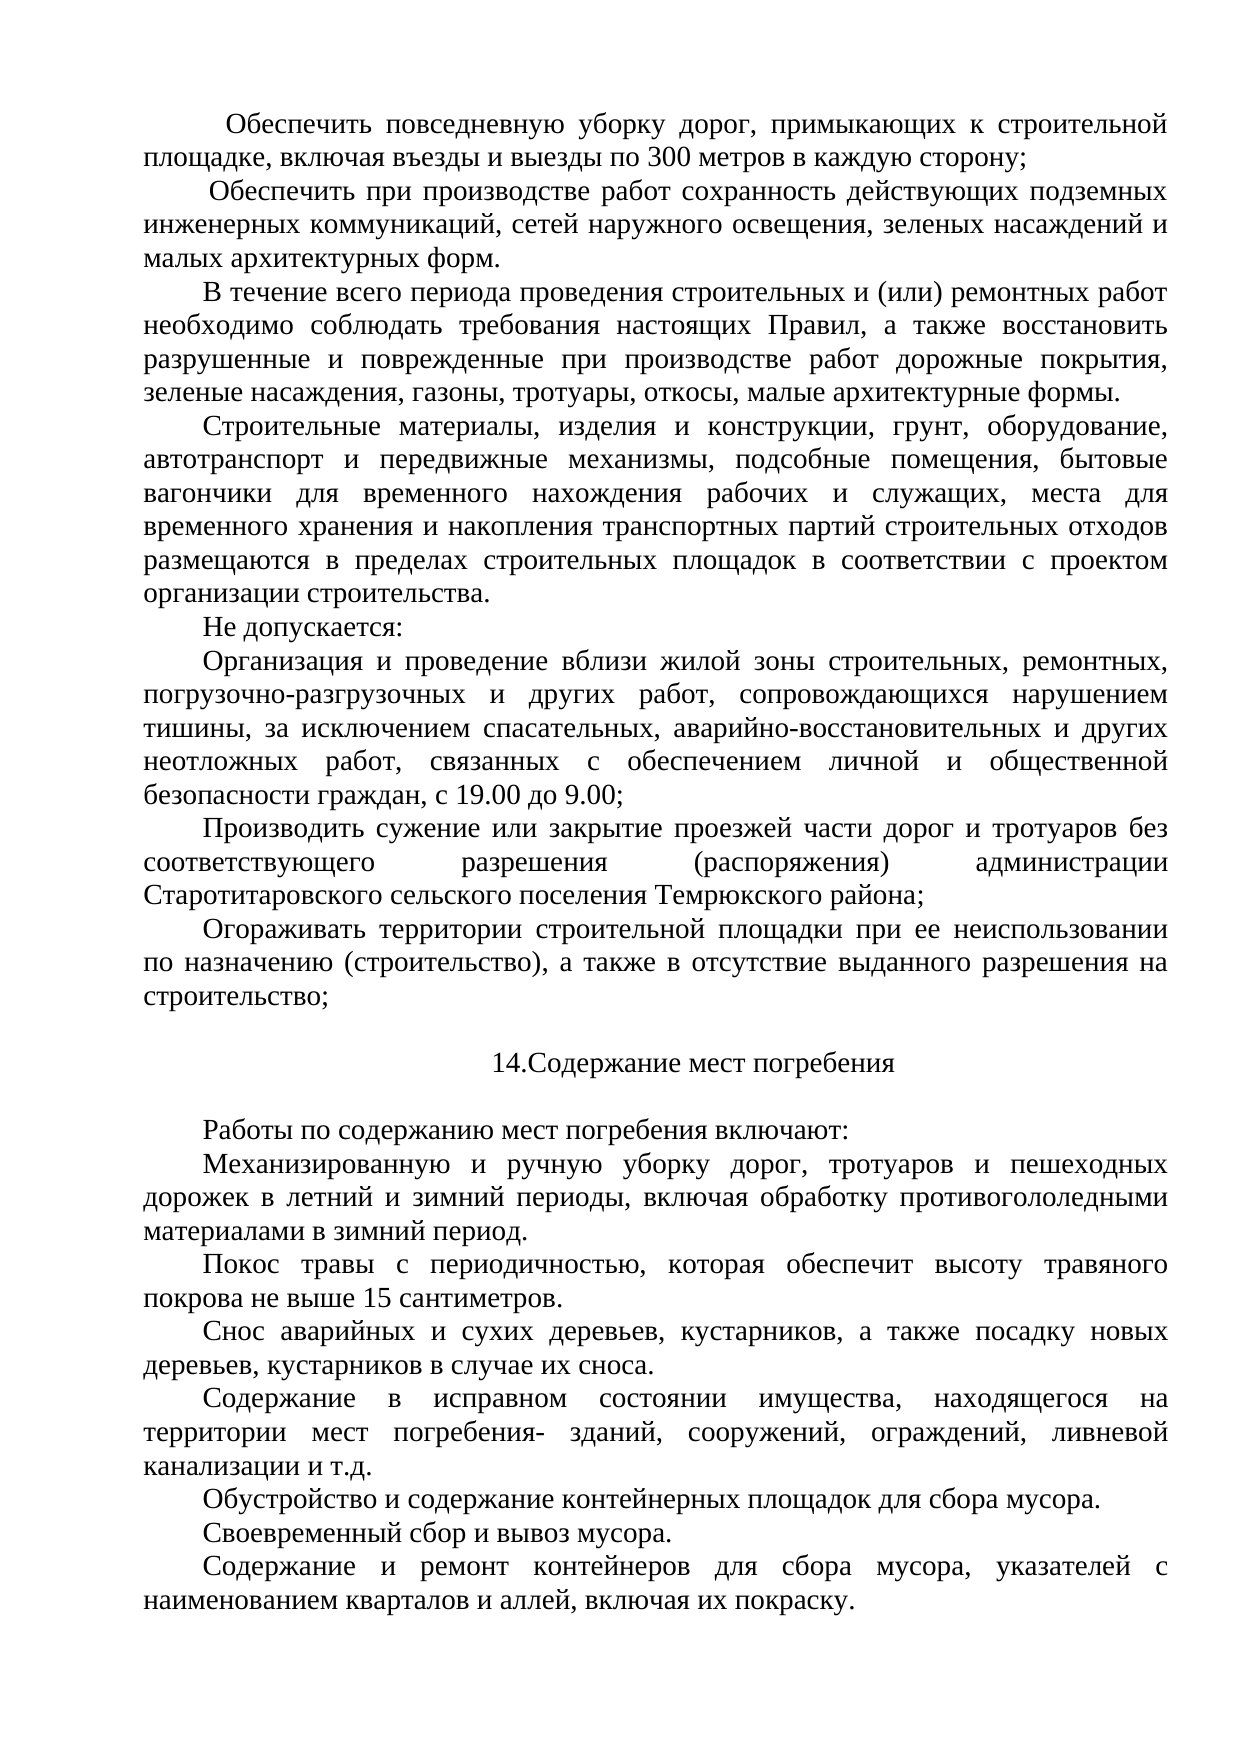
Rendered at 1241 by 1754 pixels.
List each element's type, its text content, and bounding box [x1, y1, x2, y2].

text Содержание в исправном состоянии имущества, находящегося на территории мест погребения- зданий, сооружений, ограждений, ливневой канализации и т.д. [143, 1381, 1169, 1481]
text В течение всего периода проведения строительных и (или) ремонтных работ необходимо соблюдать требования настоящих Правил, а также восстановить разрушенные и поврежденные при производстве работ дорожные покрытия, зеленые насаждения, газоны, тротуары, откосы, малые архитектурные формы. [143, 274, 1169, 408]
text Своевременный сбор и вывоз мусора. [143, 1515, 1169, 1548]
text Работы по содержанию мест погребения включают: [143, 1112, 1169, 1146]
text Огораживать территории строительной площадки при ее неиспользовании по назначению (строительство), а также в отсутствие выданного разрешения на строительство; [143, 911, 1169, 1012]
text Строительные материалы, изделия и конструкции, грунт, оборудование, автотранспорт и передвижные механизмы, подсобные помещения, бытовые вагончики для временного нахождения рабочих и служащих, места для временного хранения и накопления транспортных партий строительных отходов размещаются в пределах строительных площадок в соответствии с проектом организации строительства. [143, 408, 1169, 609]
text Обеспечить при производстве работ сохранность действующих подземных инженерных коммуникаций, сетей наружного освещения, зеленых насаждений и малых архитектурных форм. [143, 173, 1169, 274]
text 14.Содержание мест погребения [217, 1045, 1169, 1079]
text Не допускается: [143, 609, 1169, 643]
text Обустройство и содержание контейнерных площадок для сбора мусора. [143, 1481, 1169, 1515]
text Снос аварийных и сухих деревьев, кустарников, а также посадку новых деревьев, кустарников в случае их сноса. [143, 1313, 1169, 1381]
text Обеспечить повседневную уборку дорог, примыкающих к строительной площадке, включая въезды и выезды по 300 метров в каждую сторону; [143, 106, 1169, 173]
text Организация и проведение вблизи жилой зоны строительных, ремонтных, погрузочно-разгрузочных и других работ, сопровождающихся нарушением тишины, за исключением спасательных, аварийно-восстановительных и других неотложных работ, связанных с обеспечением личной и общественной безопасности граждан, с 19.00 до 9.00; [143, 643, 1169, 810]
text Механизированную и ручную уборку дорог, тротуаров и пешеходных дорожек в летний и зимний периоды, включая обработку противогололедными материалами в зимний период. [143, 1146, 1169, 1246]
text Содержание и ремонт контейнеров для сбора мусора, указателей с наименованием кварталов и аллей, включая их покраску. [143, 1548, 1169, 1615]
text Производить сужение или закрытие проезжей части дорог и тротуаров без соответствующего разрешения (распоряжения) администрации Старотитаровского сельского поселения Темрюкского района; [143, 810, 1169, 911]
text Покос травы с периодичностью, которая обеспечит высоту травяного покрова не выше 15 сантиметров. [143, 1246, 1169, 1313]
